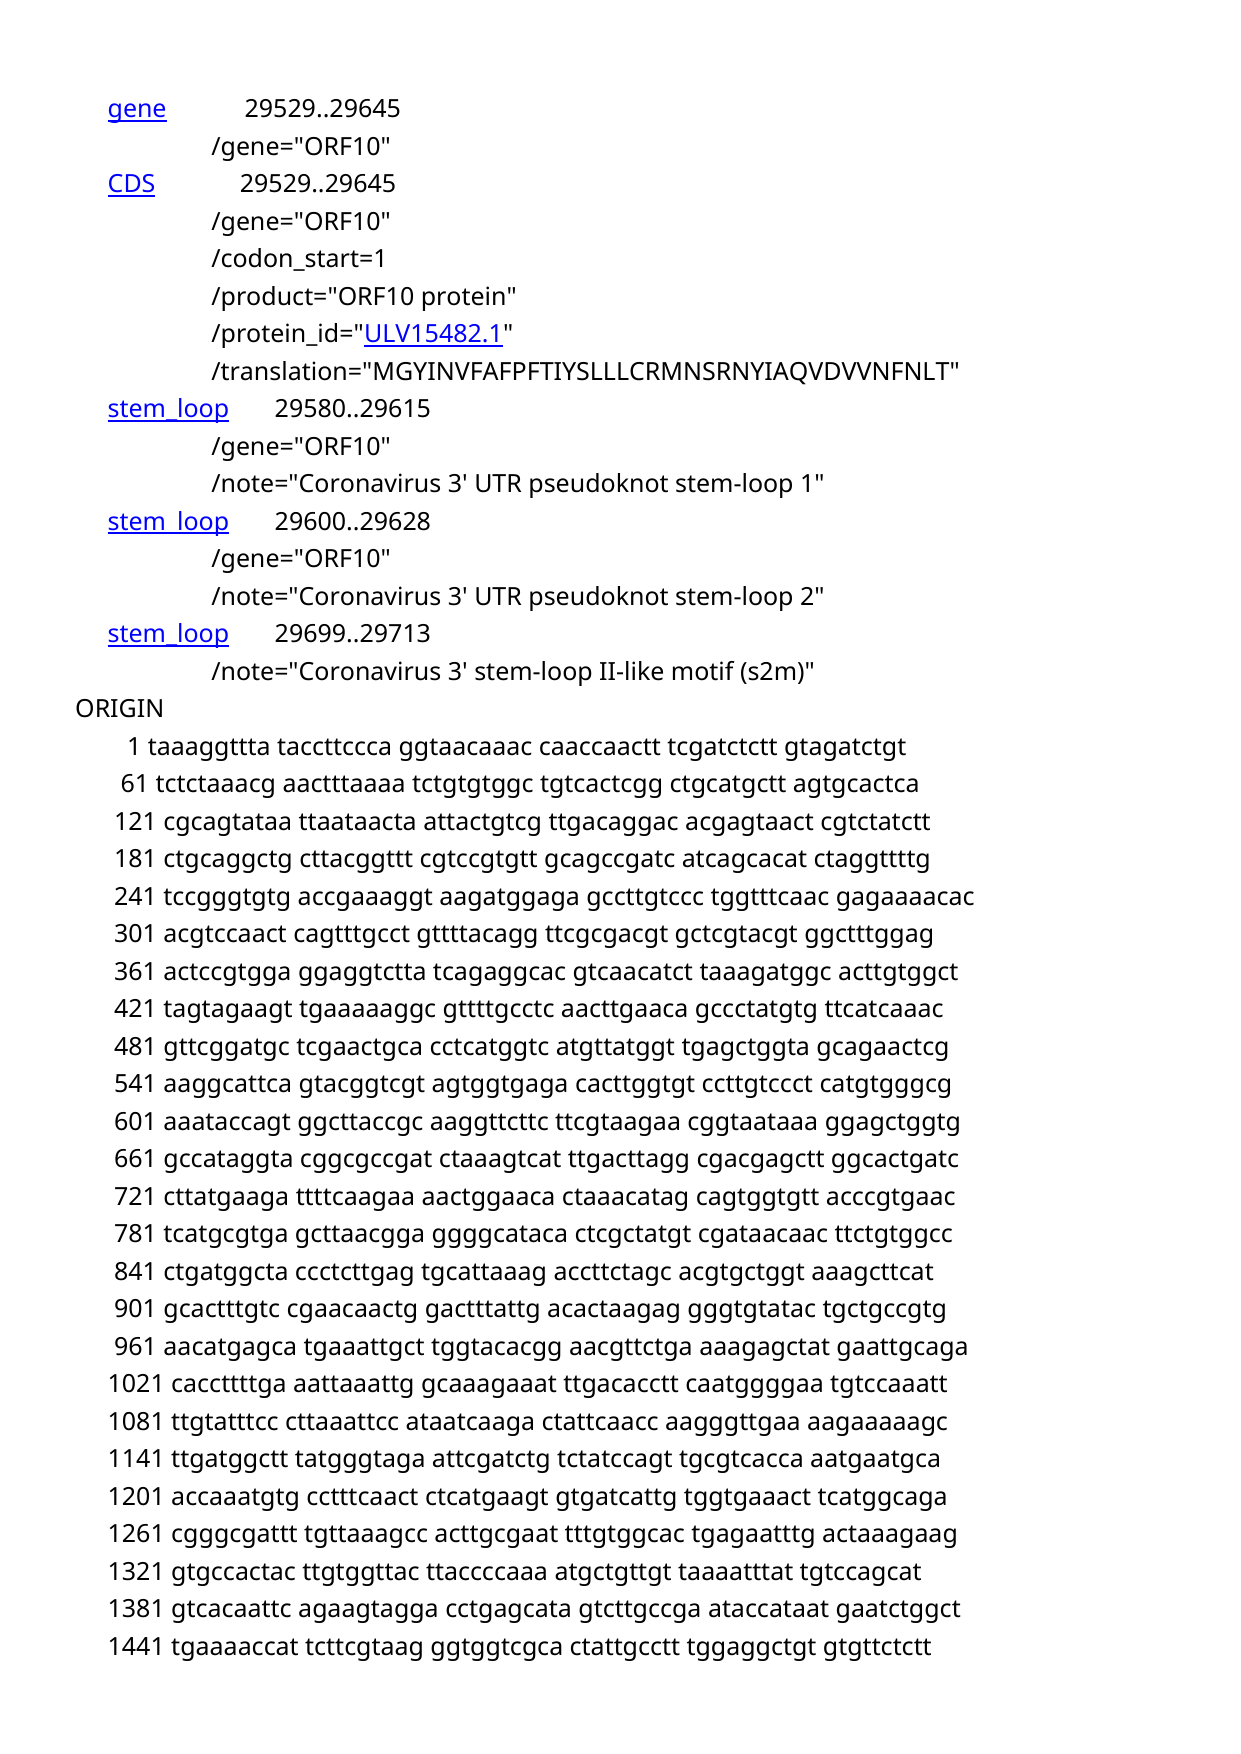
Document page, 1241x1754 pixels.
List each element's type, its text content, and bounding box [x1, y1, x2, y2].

text 361 actccgtgga ggaggtctta tcagaggcac gtcaacatct taaagatggc acttgtggct [75, 952, 1165, 989]
text 241 tccgggtgtg accgaaaggt aagatggaga gccttgtccc tggtttcaac gagaaaacac [75, 877, 1165, 914]
text 1201 accaaatgtg cctttcaact ctcatgaagt gtgatcattg tggtgaaact tcatggcaga [75, 1477, 1165, 1514]
text /gene="ORF10" [75, 427, 1165, 464]
text 181 ctgcaggctg cttacggttt cgtccgtgtt gcagccgatc atcagcacat ctaggttttg [75, 839, 1165, 877]
text 301 acgtccaact cagtttgcct gttttacagg ttcgcgacgt gctcgtacgt ggctttggag [75, 914, 1165, 952]
text stem_loop 29699..29713 [75, 614, 1165, 652]
text /translation="MGYINVFAFPFTIYSLLLCRMNSRNYIAQVDVVNFNLT" [75, 352, 1165, 389]
text gene 29529..29645 [75, 89, 1165, 127]
text /protein_id="ULV15482.1" [75, 314, 1165, 352]
text /codon_start=1 [75, 239, 1165, 277]
text 121 cgcagtataa ttaataacta attactgtcg ttgacaggac acgagtaact cgtctatctt [75, 802, 1165, 839]
text /gene="ORF10" [75, 127, 1165, 164]
text 1441 tgaaaaccat tcttcgtaag ggtggtcgca ctattgcctt tggaggctgt gtgttctctt [75, 1627, 1165, 1664]
text 601 aaataccagt ggcttaccgc aaggttcttc ttcgtaagaa cggtaataaa ggagctggtg [75, 1102, 1165, 1139]
text 1141 ttgatggctt tatgggtaga attcgatctg tctatccagt tgcgtcacca aatgaatgca [75, 1439, 1165, 1477]
text CDS 29529..29645 [75, 164, 1165, 202]
text ORIGIN [75, 689, 1165, 727]
text /gene="ORF10" [75, 202, 1165, 239]
text 1321 gtgccactac ttgtggttac ttaccccaaa atgctgttgt taaaatttat tgtccagcat [75, 1552, 1165, 1589]
text 1 taaaggttta taccttccca ggtaacaaac caaccaactt tcgatctctt gtagatctgt [75, 727, 1165, 764]
text 721 cttatgaaga ttttcaagaa aactggaaca ctaaacatag cagtggtgtt acccgtgaac [75, 1177, 1165, 1214]
text 421 tagtagaagt tgaaaaaggc gttttgcctc aacttgaaca gccctatgtg ttcatcaaac [75, 989, 1165, 1027]
text 961 aacatgagca tgaaattgct tggtacacgg aacgttctga aaagagctat gaattgcaga [75, 1327, 1165, 1364]
text 901 gcactttgtc cgaacaactg gactttattg acactaagag gggtgtatac tgctgccgtg [75, 1289, 1165, 1327]
text /note="Coronavirus 3' stem-loop II-like motif (s2m)" [75, 652, 1165, 689]
text 1381 gtcacaattc agaagtagga cctgagcata gtcttgccga ataccataat gaatctggct [75, 1589, 1165, 1627]
text stem_loop 29580..29615 [75, 389, 1165, 427]
text 781 tcatgcgtga gcttaacgga ggggcataca ctcgctatgt cgataacaac ttctgtggcc [75, 1214, 1165, 1252]
text 481 gttcggatgc tcgaactgca cctcatggtc atgttatggt tgagctggta gcagaactcg [75, 1027, 1165, 1064]
text 841 ctgatggcta ccctcttgag tgcattaaag accttctagc acgtgctggt aaagcttcat [75, 1252, 1165, 1289]
text 661 gccataggta cggcgccgat ctaaagtcat ttgacttagg cgacgagctt ggcactgatc [75, 1139, 1165, 1177]
text /gene="ORF10" [75, 539, 1165, 577]
text 61 tctctaaacg aactttaaaa tctgtgtggc tgtcactcgg ctgcatgctt agtgcactca [75, 764, 1165, 802]
text 1021 caccttttga aattaaattg gcaaagaaat ttgacacctt caatggggaa tgtccaaatt [75, 1364, 1165, 1402]
text /note="Coronavirus 3' UTR pseudoknot stem-loop 1" [75, 464, 1165, 502]
text 541 aaggcattca gtacggtcgt agtggtgaga cacttggtgt ccttgtccct catgtgggcg [75, 1064, 1165, 1102]
text 1261 cgggcgattt tgttaaagcc acttgcgaat tttgtggcac tgagaatttg actaaagaag [75, 1514, 1165, 1552]
text /note="Coronavirus 3' UTR pseudoknot stem-loop 2" [75, 577, 1165, 614]
text stem_loop 29600..29628 [75, 502, 1165, 539]
text /product="ORF10 protein" [75, 277, 1165, 314]
text 1081 ttgtatttcc cttaaattcc ataatcaaga ctattcaacc aagggttgaa aagaaaaagc [75, 1402, 1165, 1439]
